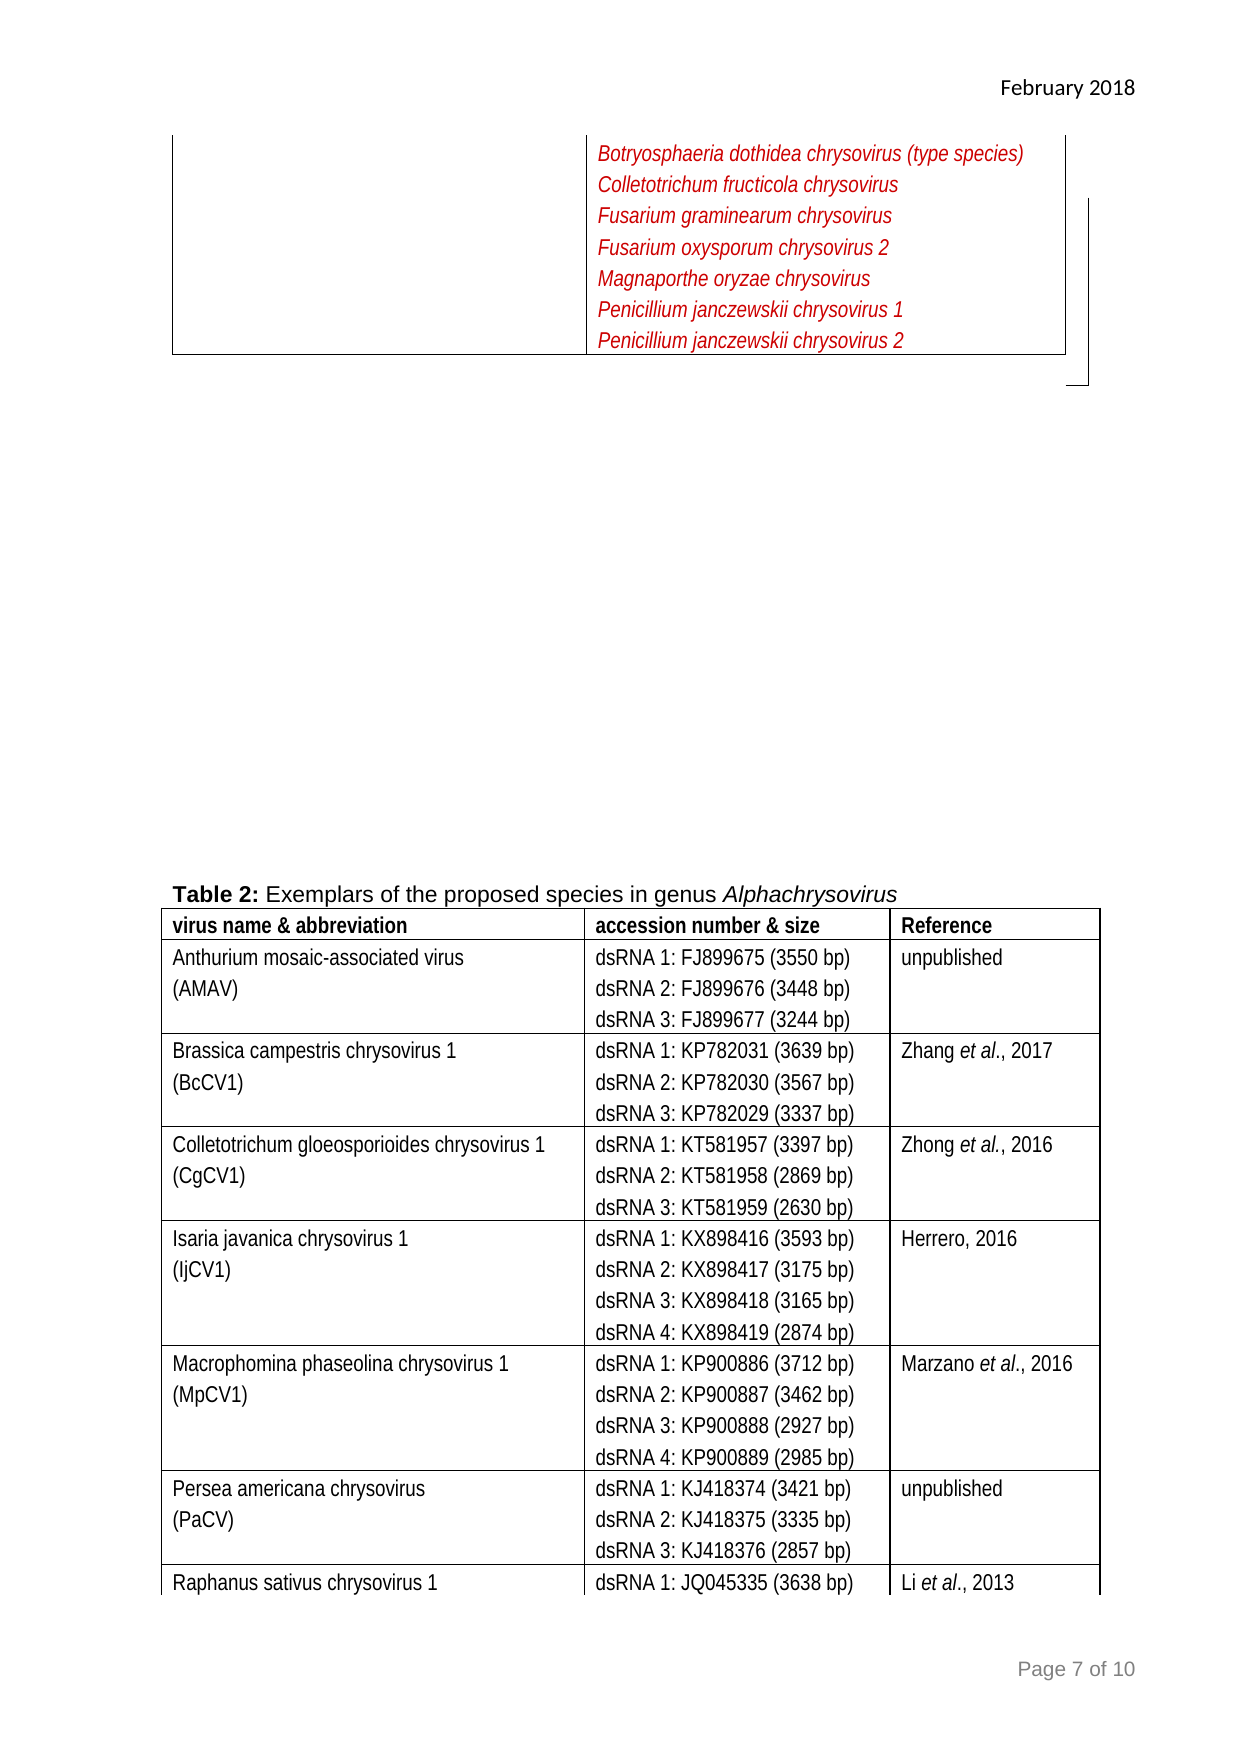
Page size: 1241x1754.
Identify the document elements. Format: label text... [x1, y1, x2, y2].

table_header References: [150, 135, 1111, 1595]
